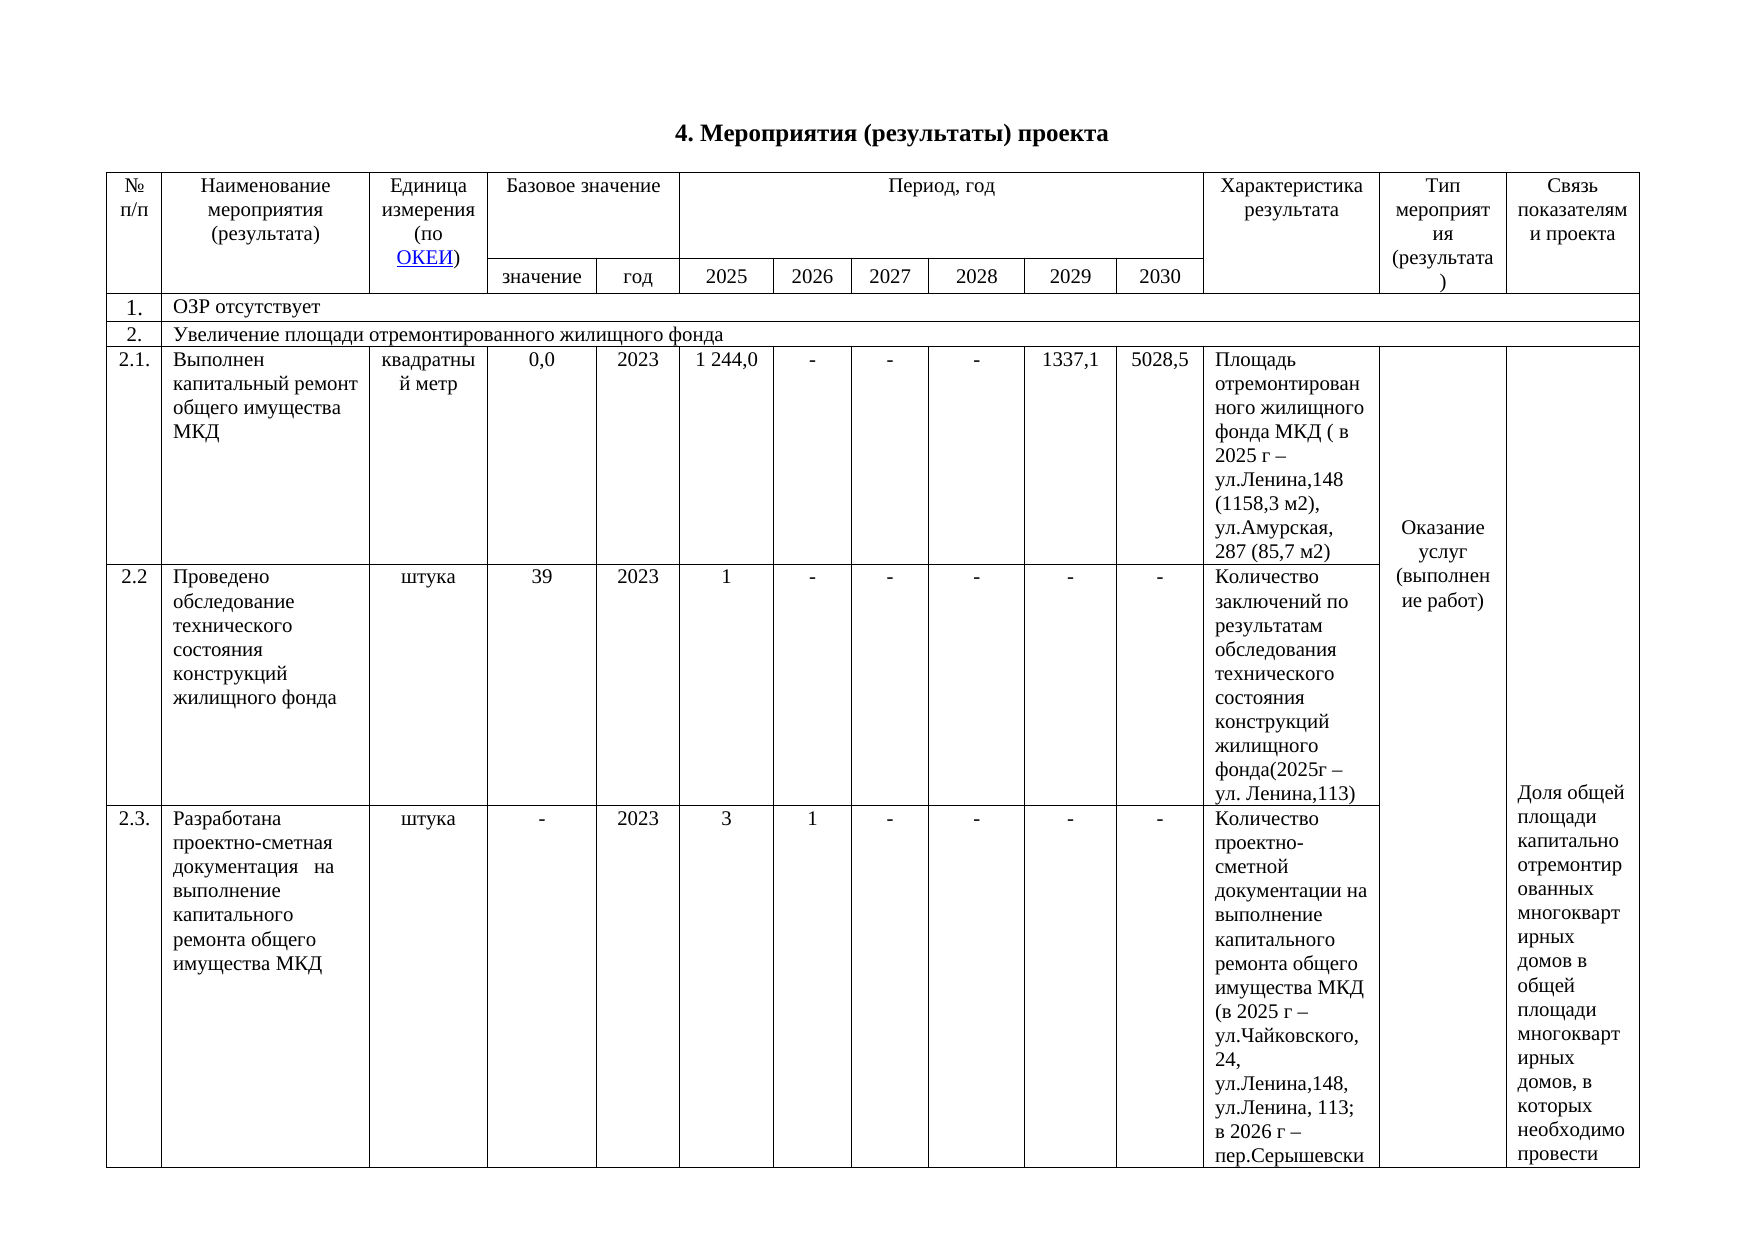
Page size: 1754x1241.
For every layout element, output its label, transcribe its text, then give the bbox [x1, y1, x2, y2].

table_cell штука [370, 565, 487, 805]
table_cell 2. [107, 322, 161, 346]
table_cell 2023 [597, 806, 679, 1167]
table_cell Площадь отремонтированного жилищного фонда МКД ( в 2025 г –ул.Ленина,148 (1158,3 м2), ул.Амурская, 287 (85,7 м2) [1204, 347, 1379, 563]
table_cell - [852, 565, 928, 805]
table_cell штука [370, 806, 487, 1167]
table_cell 2027 [852, 259, 928, 293]
table_cell 1 [680, 565, 773, 805]
table_cell 1. [107, 294, 161, 321]
table_header № п/п [107, 173, 161, 293]
table_cell 2023 [597, 565, 679, 805]
table_cell Увеличение площади отремонтированного жилищного фонда [162, 322, 1639, 346]
table_header Тип мероприятия (результата) [1380, 173, 1506, 293]
table_cell - [774, 565, 851, 805]
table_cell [1204, 806, 1379, 1167]
table_cell - [852, 347, 928, 563]
table_cell 2026 [774, 259, 851, 293]
table_cell - [1117, 806, 1203, 1167]
table_header Базовое значение [488, 173, 679, 258]
table_cell квадратный метр [370, 347, 487, 563]
table_cell Доля общей площади капитально отремонтированных многоквартирных домов в общей площади многоквартирных домов, в которых необходимо провести капитальный ремонт [1507, 347, 1639, 1167]
table_cell 39 [488, 565, 596, 805]
table_cell 2.1. [107, 347, 161, 563]
table_cell 1337,1 [1025, 347, 1116, 563]
table_cell 0,0 [488, 347, 596, 563]
table_cell значение [488, 259, 596, 293]
table_cell 2025 [680, 259, 773, 293]
table_cell - [929, 565, 1024, 805]
table_header Период, год [680, 173, 1203, 258]
table_cell - [488, 806, 596, 1167]
table_cell - [929, 806, 1024, 1167]
table_cell - [774, 347, 851, 563]
table_cell год [597, 259, 679, 293]
table_header Единица измерения (по ОКЕИ) [370, 173, 487, 293]
table_header Характеристика результата [1204, 173, 1379, 293]
table_cell 1 244,0 [680, 347, 773, 563]
text 4. Мероприятия (результаты) проекта [118, 118, 1665, 147]
table_header Связь показателями проекта [1507, 173, 1639, 293]
table_cell - [1117, 565, 1203, 805]
table_cell Оказание услуг (выполнение работ) [1380, 347, 1506, 1167]
table_cell 2023 [597, 347, 679, 563]
table_cell 2.3. [107, 806, 161, 1167]
table_cell Проведено обследование технического состояния конструкций жилищного фонда [162, 565, 369, 805]
table_cell Количество заключений по результатам обследования технического состояния конструкций жилищного фонда(2025г –ул. Ленина,113) [1204, 565, 1379, 805]
table_cell 2029 [1025, 259, 1116, 293]
table_cell - [852, 806, 928, 1167]
table_cell - [1025, 806, 1116, 1167]
table_cell - [1025, 565, 1116, 805]
table_cell 1 [774, 806, 851, 1167]
table_cell 2.2 [107, 565, 161, 805]
table_cell ОЗР отсутствует [162, 294, 1639, 321]
table_cell 2030 [1117, 259, 1203, 293]
table_cell 3 [680, 806, 773, 1167]
table_cell 5028,5 [1117, 347, 1203, 563]
table_header Наименование мероприятия (результата) [162, 173, 369, 293]
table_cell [162, 806, 369, 1167]
table_cell Выполнен капитальный ремонт общего имущества МКД [162, 347, 369, 563]
table_cell - [929, 347, 1024, 563]
table_cell 2028 [929, 259, 1024, 293]
